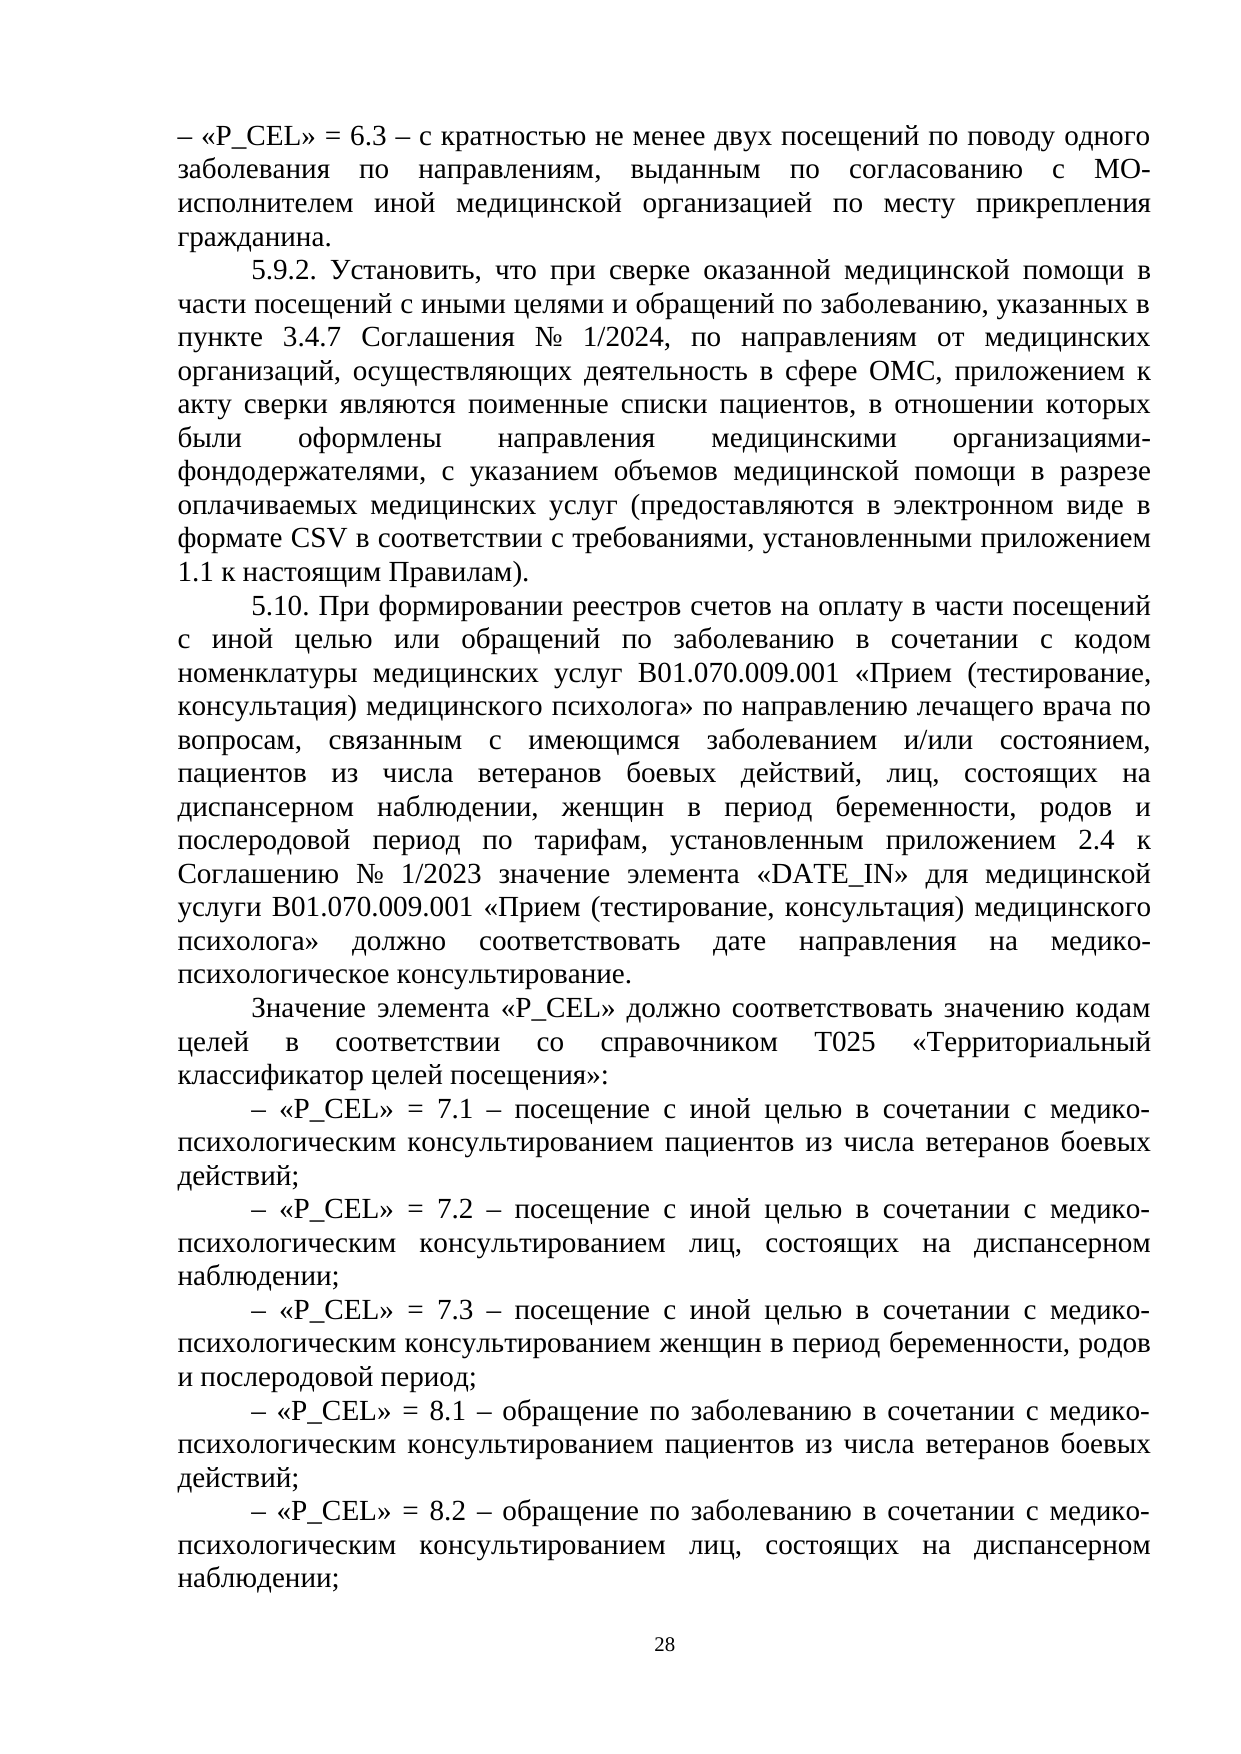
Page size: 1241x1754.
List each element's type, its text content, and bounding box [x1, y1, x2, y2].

text – «P_CEL» = 7.3 – посещение с иной целью в сочетании с медико-психологическим консультированием женщин в период беременности, родов и послеродовой период; [177, 1292, 1152, 1393]
text – «P_CEL» = 7.2 – посещение с иной целью в сочетании с медико-психологическим консультированием лиц, состоящих на диспансерном наблюдении; [177, 1191, 1152, 1292]
text – «P_CEL» = 7.1 – посещение с иной целью в сочетании с медико-психологическим консультированием пациентов из числа ветеранов боевых действий; [177, 1091, 1152, 1191]
text – «P_CEL» = 8.1 – обращение по заболеванию в сочетании с медико-психологическим консультированием пациентов из числа ветеранов боевых действий; [177, 1393, 1152, 1493]
text 5.9.2. Установить, что при сверке оказанной медицинской помощи в части посещений с иными целями и обращений по заболеванию, указанных в пункте 3.4.7 Соглашения № 1/2024, по направлениям от медицинских организаций, осуществляющих деятельность в сфере ОМС, приложением к акту сверки являются поименные списки пациентов, в отношении которых были оформлены направления медицинскими организациями-фондодержателями, с указанием объемов медицинской помощи в разрезе оплачиваемых медицинских услуг (предоставляются в электронном виде в формате CSV в соответствии с требованиями, установленными приложением 1.1 к настоящим Правилам). [177, 252, 1152, 588]
text Значение элемента «P_CEL» должно соответствовать значению кодам целей в соответствии со справочником Т025 «Территориальный классификатор целей посещения»: [177, 990, 1152, 1091]
text 5.10. При формировании реестров счетов на оплату в части посещений с иной целью или обращений по заболеванию в сочетании с кодом номенклатуры медицинских услуг B01.070.009.001 «Прием (тестирование, консультация) медицинского психолога» по направлению лечащего врача по вопросам, связанным с имеющимся заболеванием и/или состоянием, пациентов из числа ветеранов боевых действий, лиц, состоящих на диспансерном наблюдении, женщин в период беременности, родов и послеродовой период по тарифам, установленным приложением 2.4 к Соглашению № 1/2023 значение элемента «DATE_IN» для медицинской услуги B01.070.009.001 «Прием (тестирование, консультация) медицинского психолога» должно соответствовать дате направления на медико-психологическое консультирование. [177, 588, 1152, 990]
text – «P_CEL» = 6.3 – с кратностью не менее двух посещений по поводу одного заболевания по направлениям, выданным по согласованию с МО-исполнителем иной медицинской организацией по месту прикрепления гражданина. [177, 118, 1152, 252]
text – «P_CEL» = 8.2 – обращение по заболеванию в сочетании с медико-психологическим консультированием лиц, состоящих на диспансерном наблюдении; [177, 1493, 1152, 1594]
